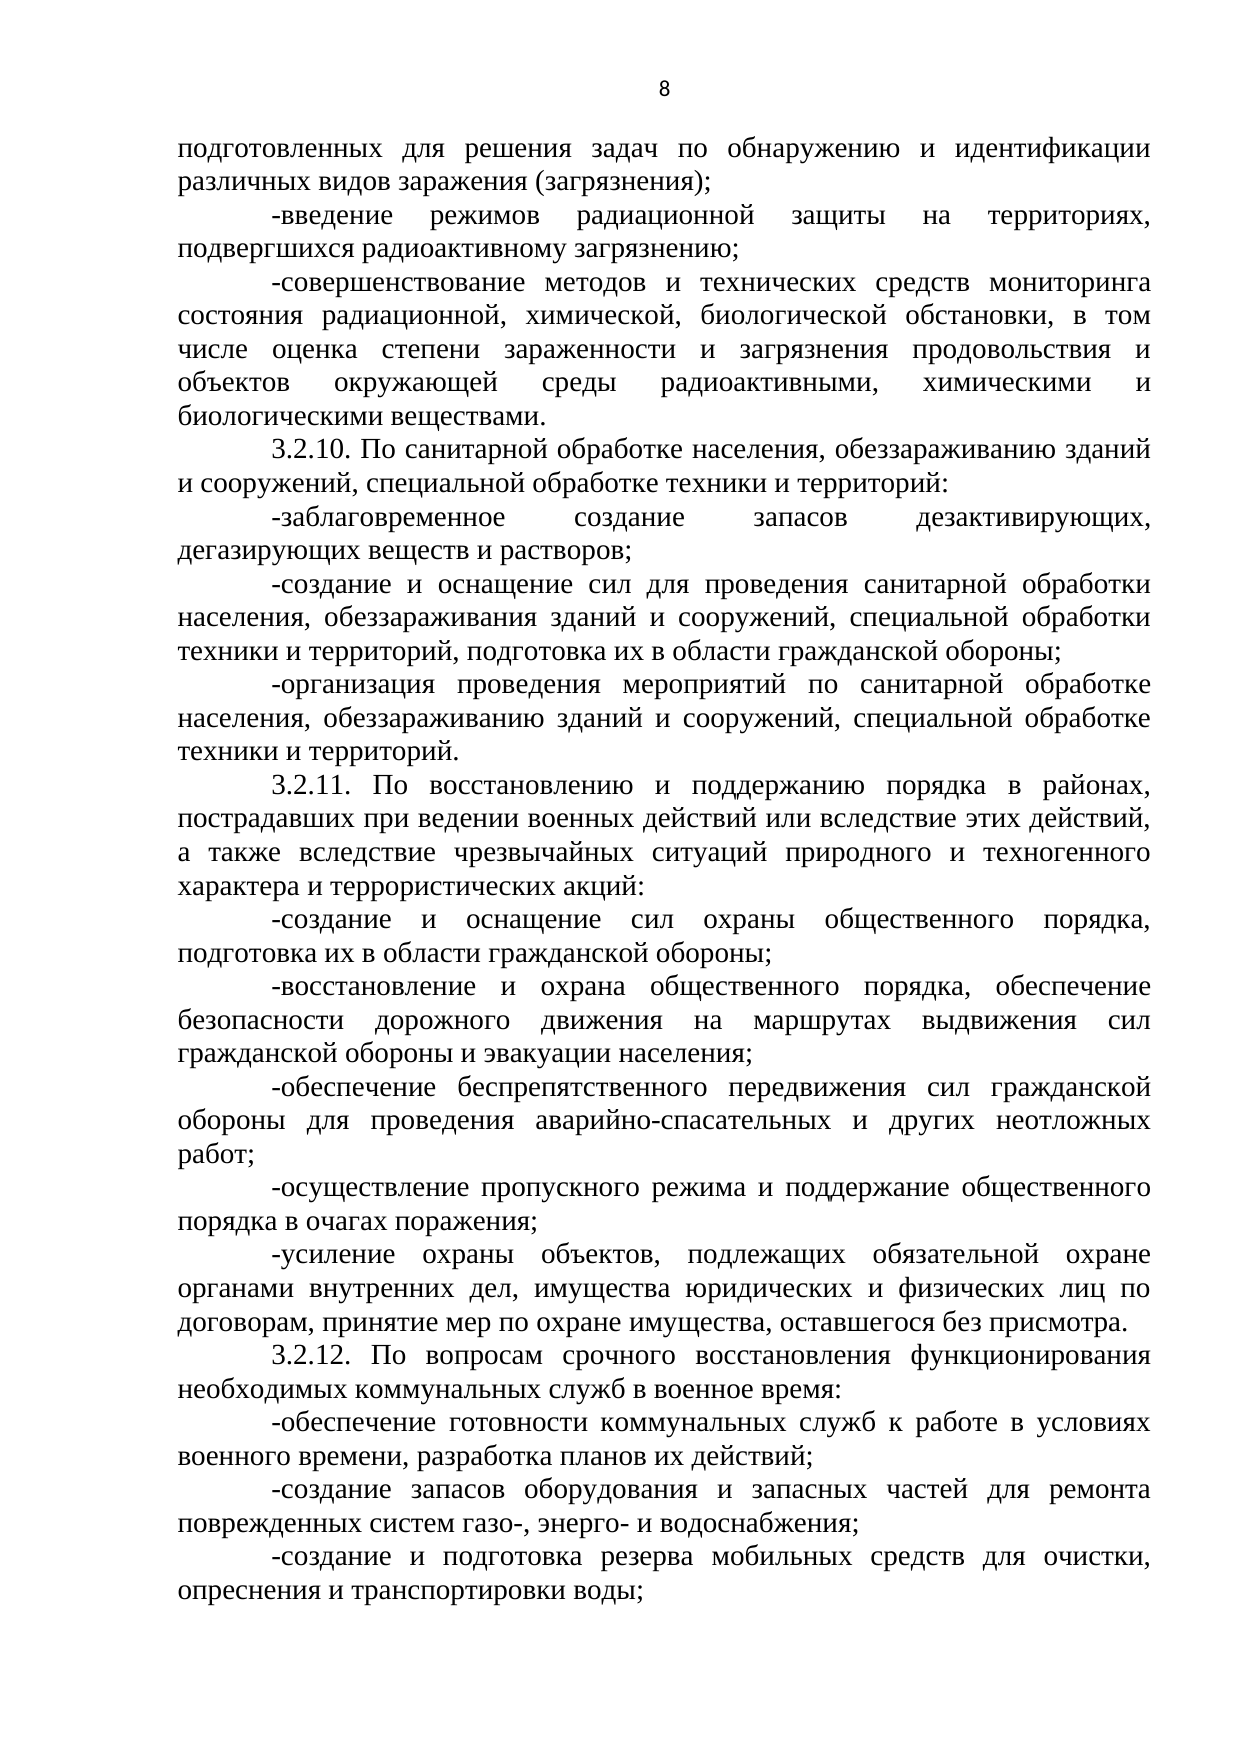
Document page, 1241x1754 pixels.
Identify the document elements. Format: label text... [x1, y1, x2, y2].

text -обеспечение готовности коммунальных служб к работе в условиях военного времени, разработка планов их действий; [177, 1404, 1152, 1471]
text -организация проведения мероприятий по санитарной обработке населения, обеззараживанию зданий и сооружений, специальной обработке техники и территорий. [177, 666, 1152, 767]
text -совершенствование методов и технических средств мониторинга состояния радиационной, химической, биологической обстановки, в том числе оценка степени зараженности и загрязнения продовольствия и объектов окружающей среды радиоактивными, химическими и биологическими веществами. [177, 264, 1152, 432]
text -создание и оснащение сил для проведения санитарной обработки населения, обеззараживания зданий и сооружений, специальной обработки техники и территорий, подготовка их в области гражданской обороны; [177, 566, 1152, 666]
text 3.2.11. По восстановлению и поддержанию порядка в районах, пострадавших при ведении военных действий или вследствие этих действий, а также вследствие чрезвычайных ситуаций природного и техногенного характера и террористических акций: [177, 767, 1152, 901]
text -создание и подготовка резерва мобильных средств для очистки, опреснения и транспортировки воды; [177, 1538, 1152, 1606]
text -заблаговременное создание запасов дезактивирующих, дегазирующих веществ и растворов; [177, 499, 1152, 566]
text 3.2.12. По вопросам срочного восстановления функционирования необходимых коммунальных служб в военное время: [177, 1337, 1152, 1404]
text -осуществление пропускного режима и поддержание общественного порядка в очагах поражения; [177, 1169, 1152, 1237]
text -введение режимов радиационной защиты на территориях, подвергшихся радиоактивному загрязнению; [177, 197, 1152, 264]
text -создание запасов оборудования и запасных частей для ремонта поврежденных систем газо-, энерго- и водоснабжения; [177, 1471, 1152, 1538]
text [177, 130, 1152, 197]
text -создание и оснащение сил охраны общественного порядка, подготовка их в области гражданской обороны; [177, 901, 1152, 968]
text -восстановление и охрана общественного порядка, обеспечение безопасности дорожного движения на маршрутах выдвижения сил гражданской обороны и эвакуации населения; [177, 968, 1152, 1069]
text 3.2.10. По санитарной обработке населения, обеззараживанию зданий и сооружений, специальной обработке техники и территорий: [177, 432, 1152, 499]
text -обеспечение беспрепятственного передвижения сил гражданской обороны для проведения аварийно-спасательных и других неотложных работ; [177, 1069, 1152, 1169]
text -усиление охраны объектов, подлежащих обязательной охране органами внутренних дел, имущества юридических и физических лиц по договорам, принятие мер по охране имущества, оставшегося без присмотра. [177, 1237, 1152, 1337]
